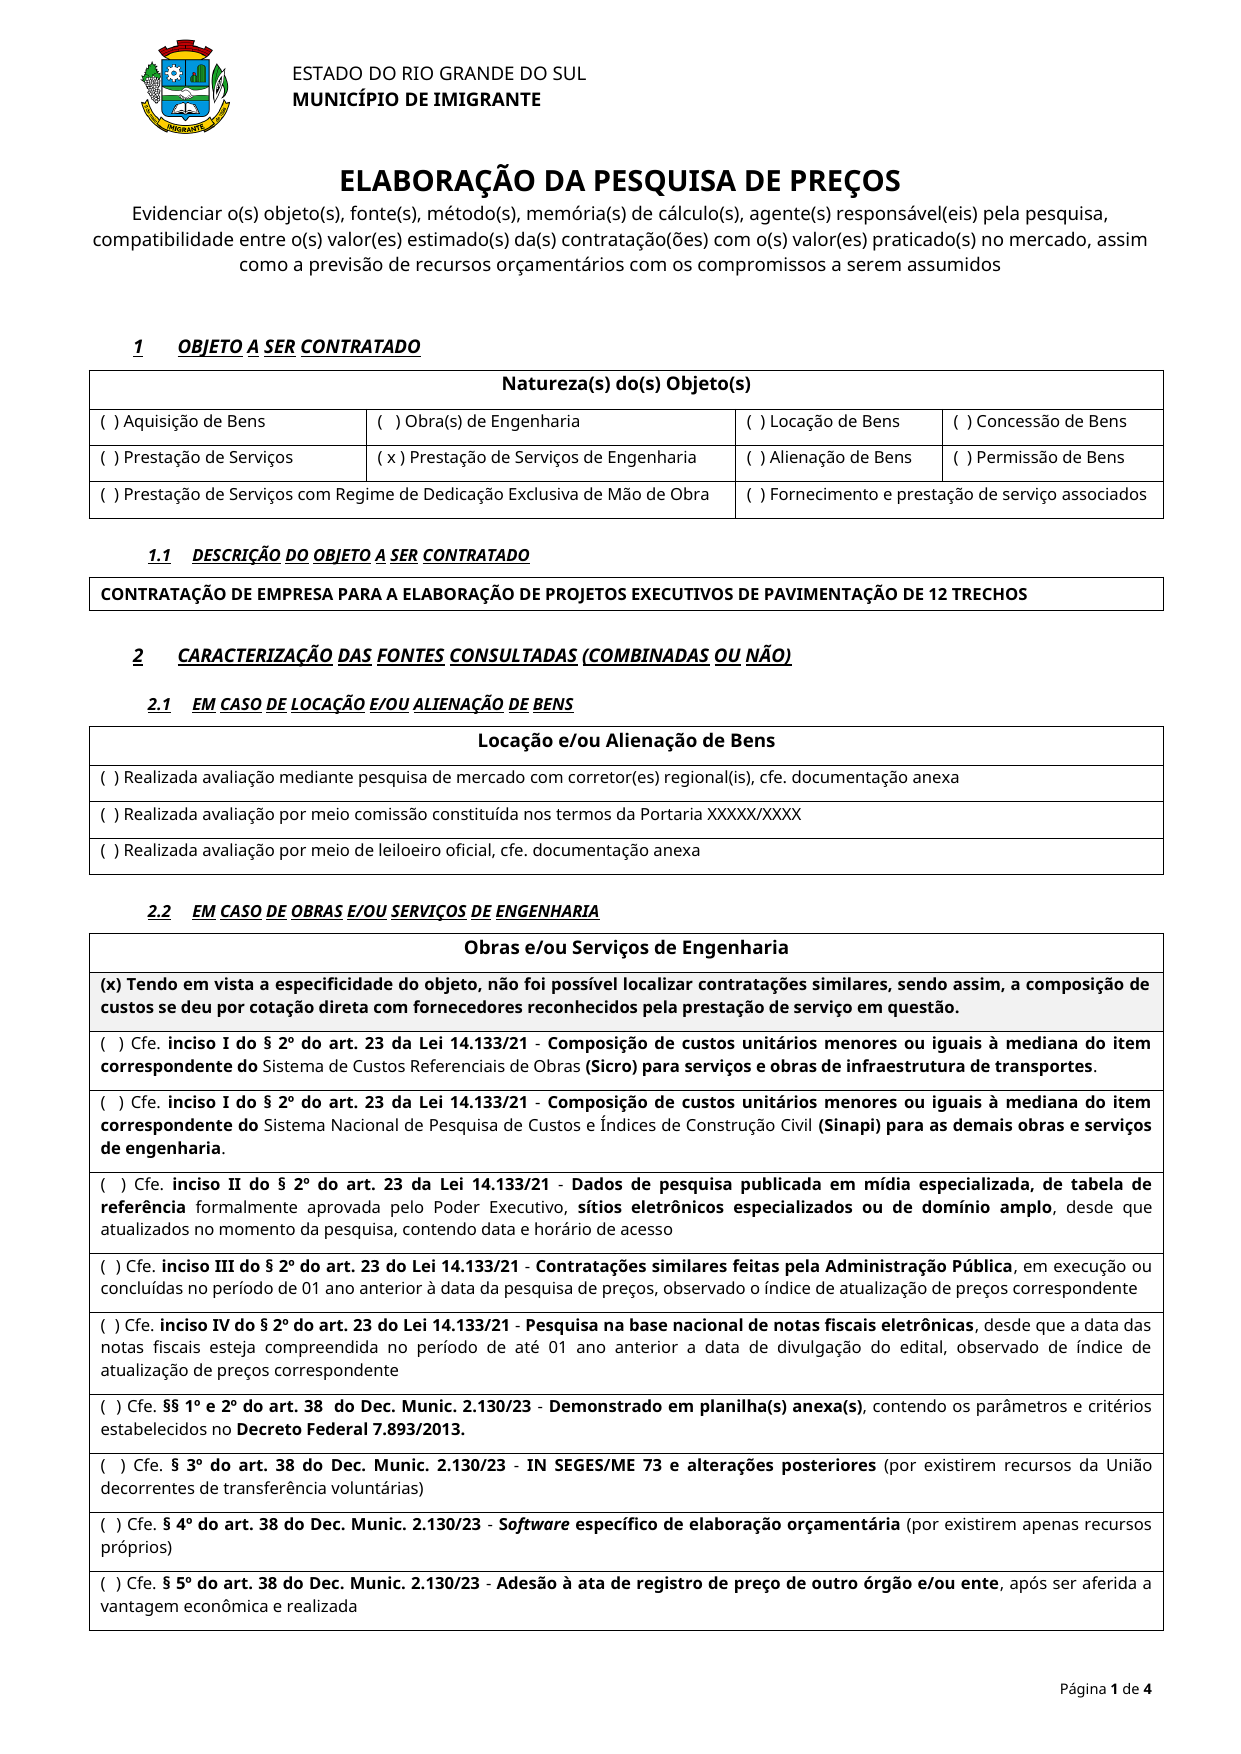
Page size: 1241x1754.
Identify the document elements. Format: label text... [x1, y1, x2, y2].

picture [138, 38, 232, 135]
table_header CONTRATAÇÃO DE EMPRESA PARA A ELABORAÇÃO DE PROJETOS EXECUTIVOS DE PAVIMENTAÇÃO DE 12 TRECHOS [90, 578, 1163, 610]
table_cell ( ) Obra(s) de Engenharia [367, 410, 735, 445]
table_header Natureza(s) do(s) Objeto(s) [90, 371, 1163, 409]
table_cell ( ) Realizada avaliação por meio de leiloeiro oficial, cfe. documentação anexa [90, 839, 1163, 874]
table_cell (x) Tendo em vista a especificidade do objeto, não foi possível localizar contratações similares, sendo assim, a composição de custos se deu por cotação direta com fornecedores reconhecidos pela prestação de serviço em questão. [90, 973, 1163, 1031]
text Evidenciar o(s) objeto(s), fonte(s), método(s), memória(s) de cálculo(s), agente(s) responsável(eis) pela pesquisa, compatibilidade entre o(s) valor(es) estimado(s) da(s) contratação(ões) com o(s) valor(es) praticado(s) no mercado, assim como a previsão de recursos orçamentários com os compromissos a serem assumidos [89, 200, 1152, 277]
text ELABORAÇÃO DA PESQUISA DE PREÇOS [89, 161, 1152, 200]
table_cell ( ) Cfe. § 4º do art. 38 do Dec. Munic. 2.130/23 - Software específico de elaboração orçamentária (por existirem apenas recursos próprios) [90, 1513, 1163, 1571]
table_cell ( ) Cfe. inciso II do § 2º do art. 23 da Lei 14.133/21 - Dados de pesquisa publicada em mídia especializada, de tabela de referência formalmente aprovada pelo Poder Executivo, sítios eletrônicos especializados ou de domínio amplo, desde que atualizados no momento da pesquisa, contendo data e horário de acesso [90, 1173, 1163, 1253]
table_cell ( ) Cfe. inciso I do § 2º do art. 23 da Lei 14.133/21 - Composição de custos unitários menores ou iguais à mediana do item correspondente do Sistema de Custos Referenciais de Obras (Sicro) para serviços e obras de infraestrutura de transportes. [90, 1032, 1163, 1090]
table_cell ( x ) Prestação de Serviços de Engenharia [367, 446, 735, 481]
table_cell ( ) Cfe. inciso III do § 2º do art. 23 do Lei 14.133/21 - Contratações similares feitas pela Administração Pública, em execução ou concluídas no período de 01 ano anterior à data da pesquisa de preços, observado o índice de atualização de preços correspondente [90, 1254, 1163, 1312]
table_cell ( ) Permissão de Bens [943, 446, 1163, 481]
table_header Obras e/ou Serviços de Engenharia [90, 934, 1163, 972]
table_cell ( ) Cfe. §§ 1º e 2º do art. 38 do Dec. Munic. 2.130/23 - Demonstrado em planilha(s) anexa(s), contendo os parâmetros e critérios estabelecidos no Decreto Federal 7.893/2013. [90, 1395, 1163, 1453]
table_cell ( ) Prestação de Serviços com Regime de Dedicação Exclusiva de Mão de Obra [90, 482, 735, 517]
table_cell ( ) Cfe. § 5º do art. 38 do Dec. Munic. 2.130/23 - Adesão à ata de registro de preço de outro órgão e/ou ente, após ser aferida a vantagem econômica e realizada [90, 1572, 1163, 1630]
table_cell ( ) Locação de Bens [736, 410, 942, 445]
table_cell ( ) Realizada avaliação por meio comissão constituída nos termos da Portaria XXXXX/XXXX [90, 802, 1163, 837]
table_cell ( ) Cfe. inciso IV do § 2º do art. 23 do Lei 14.133/21 - Pesquisa na base nacional de notas fiscais eletrônicas, desde que a data das notas fiscais esteja compreendida no período de até 01 ano anterior a data de divulgação do edital, observado de índice de atualização de preços correspondente [90, 1313, 1163, 1394]
table_header Locação e/ou Alienação de Bens [90, 727, 1163, 765]
table_cell ( ) Aquisição de Bens [90, 410, 366, 445]
subtitle Caracterização das fontes consultadas (combinadas ou não) [133, 642, 1152, 668]
subtitle Objeto a ser contratado [133, 334, 1152, 359]
table_cell ( ) Concessão de Bens [943, 410, 1163, 445]
table_cell ( ) Alienação de Bens [736, 446, 942, 481]
subtitle Em Caso de Obras e/ou Serviços de Engenharia [148, 900, 1152, 922]
subtitle Descrição do objeto a ser contratado [148, 543, 1152, 566]
table_cell ( ) Realizada avaliação mediante pesquisa de mercado com corretor(es) regional(is), cfe. documentação anexa [90, 766, 1163, 801]
table_cell ( ) Cfe. § 3º do art. 38 do Dec. Munic. 2.130/23 - IN SEGES/ME 73 e alterações posteriores (por existirem recursos da União decorrentes de transferência voluntárias) [90, 1454, 1163, 1512]
table_cell ( ) Prestação de Serviços [90, 446, 366, 481]
subtitle EM Caso de Locação e/ou Alienação de Bens [148, 693, 1152, 716]
table_cell ( ) Cfe. inciso I do § 2º do art. 23 da Lei 14.133/21 - Composição de custos unitários menores ou iguais à mediana do item correspondente do Sistema Nacional de Pesquisa de Custos e Índices de Construção Civil (Sinapi) para as demais obras e serviços de engenharia. [90, 1091, 1163, 1172]
table_cell ( ) Fornecimento e prestação de serviço associados [736, 482, 1163, 517]
